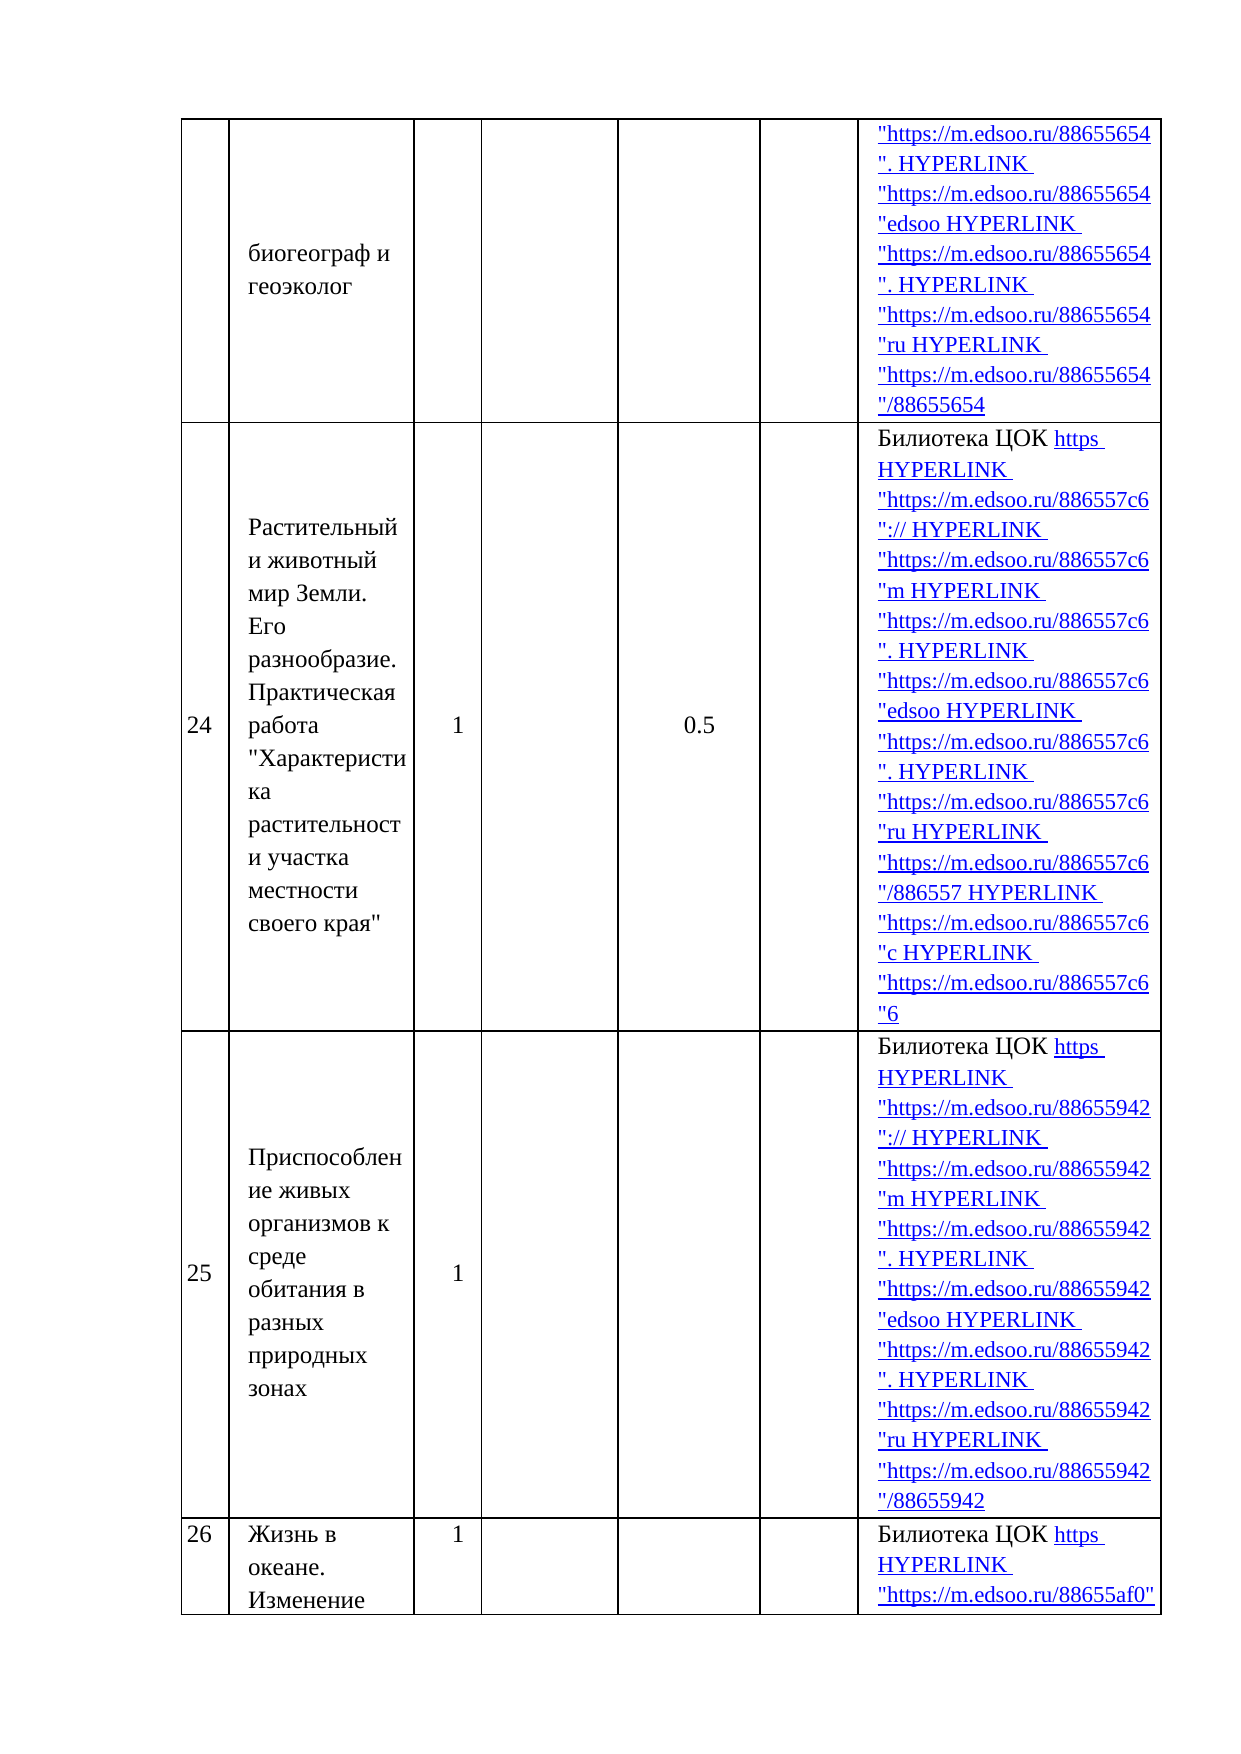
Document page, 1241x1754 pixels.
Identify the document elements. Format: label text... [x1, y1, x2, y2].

table_cell 24 [182, 423, 228, 1030]
table_cell 1 [415, 1519, 481, 1613]
table_cell [761, 423, 857, 1030]
table_cell 23 [182, 120, 228, 422]
table_cell [482, 1519, 617, 1613]
table_cell 26 [182, 1519, 228, 1613]
table_cell [482, 1032, 617, 1517]
table_cell Приспособление живых организмов к среде обитания в разных природных зонах [230, 1032, 413, 1517]
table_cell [859, 120, 1160, 422]
table_cell Билиотека ЦОК https HYPERLINK "https://m.edsoo.ru/886557c6":// HYPERLINK "https://m.edsoo.ru/886557c6"m HYPERLINK "https://m.edsoo.ru/886557c6". HYPERLINK "https://m.edsoo.ru/886557c6"edsoo HYPERLINK "https://m.edsoo.ru/886557c6". HYPERLINK "https://m.edsoo.ru/886557c6"ru HYPERLINK "https://m.edsoo.ru/886557c6"/886557 HYPERLINK "https://m.edsoo.ru/886557c6"c HYPERLINK "https://m.edsoo.ru/886557c6"6 [859, 423, 1160, 1030]
table_cell [619, 1519, 759, 1613]
table_cell 1 [415, 1032, 481, 1517]
table_cell Растительный и животный мир Земли. Его разнообразие. Практическая работа "Характеристика растительности участка местности своего края" [230, 423, 413, 1030]
table_cell [761, 1032, 857, 1517]
table_cell 1 [415, 423, 481, 1030]
table_cell [761, 120, 857, 422]
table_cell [230, 1519, 413, 1613]
table_cell [619, 1032, 759, 1517]
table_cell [859, 1519, 1160, 1613]
table_cell Билиотека ЦОК https HYPERLINK "https://m.edsoo.ru/88655942":// HYPERLINK "https://m.edsoo.ru/88655942"m HYPERLINK "https://m.edsoo.ru/88655942". HYPERLINK "https://m.edsoo.ru/88655942"edsoo HYPERLINK "https://m.edsoo.ru/88655942". HYPERLINK "https://m.edsoo.ru/88655942"ru HYPERLINK "https://m.edsoo.ru/88655942"/88655942 [859, 1032, 1160, 1517]
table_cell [230, 120, 413, 422]
table_cell [482, 120, 617, 422]
table_cell 0.5 [619, 423, 759, 1030]
table_cell 1 [415, 120, 481, 422]
table_cell [619, 120, 759, 422]
table_cell [761, 1519, 857, 1613]
table_cell [482, 423, 617, 1030]
table_cell 25 [182, 1032, 228, 1517]
